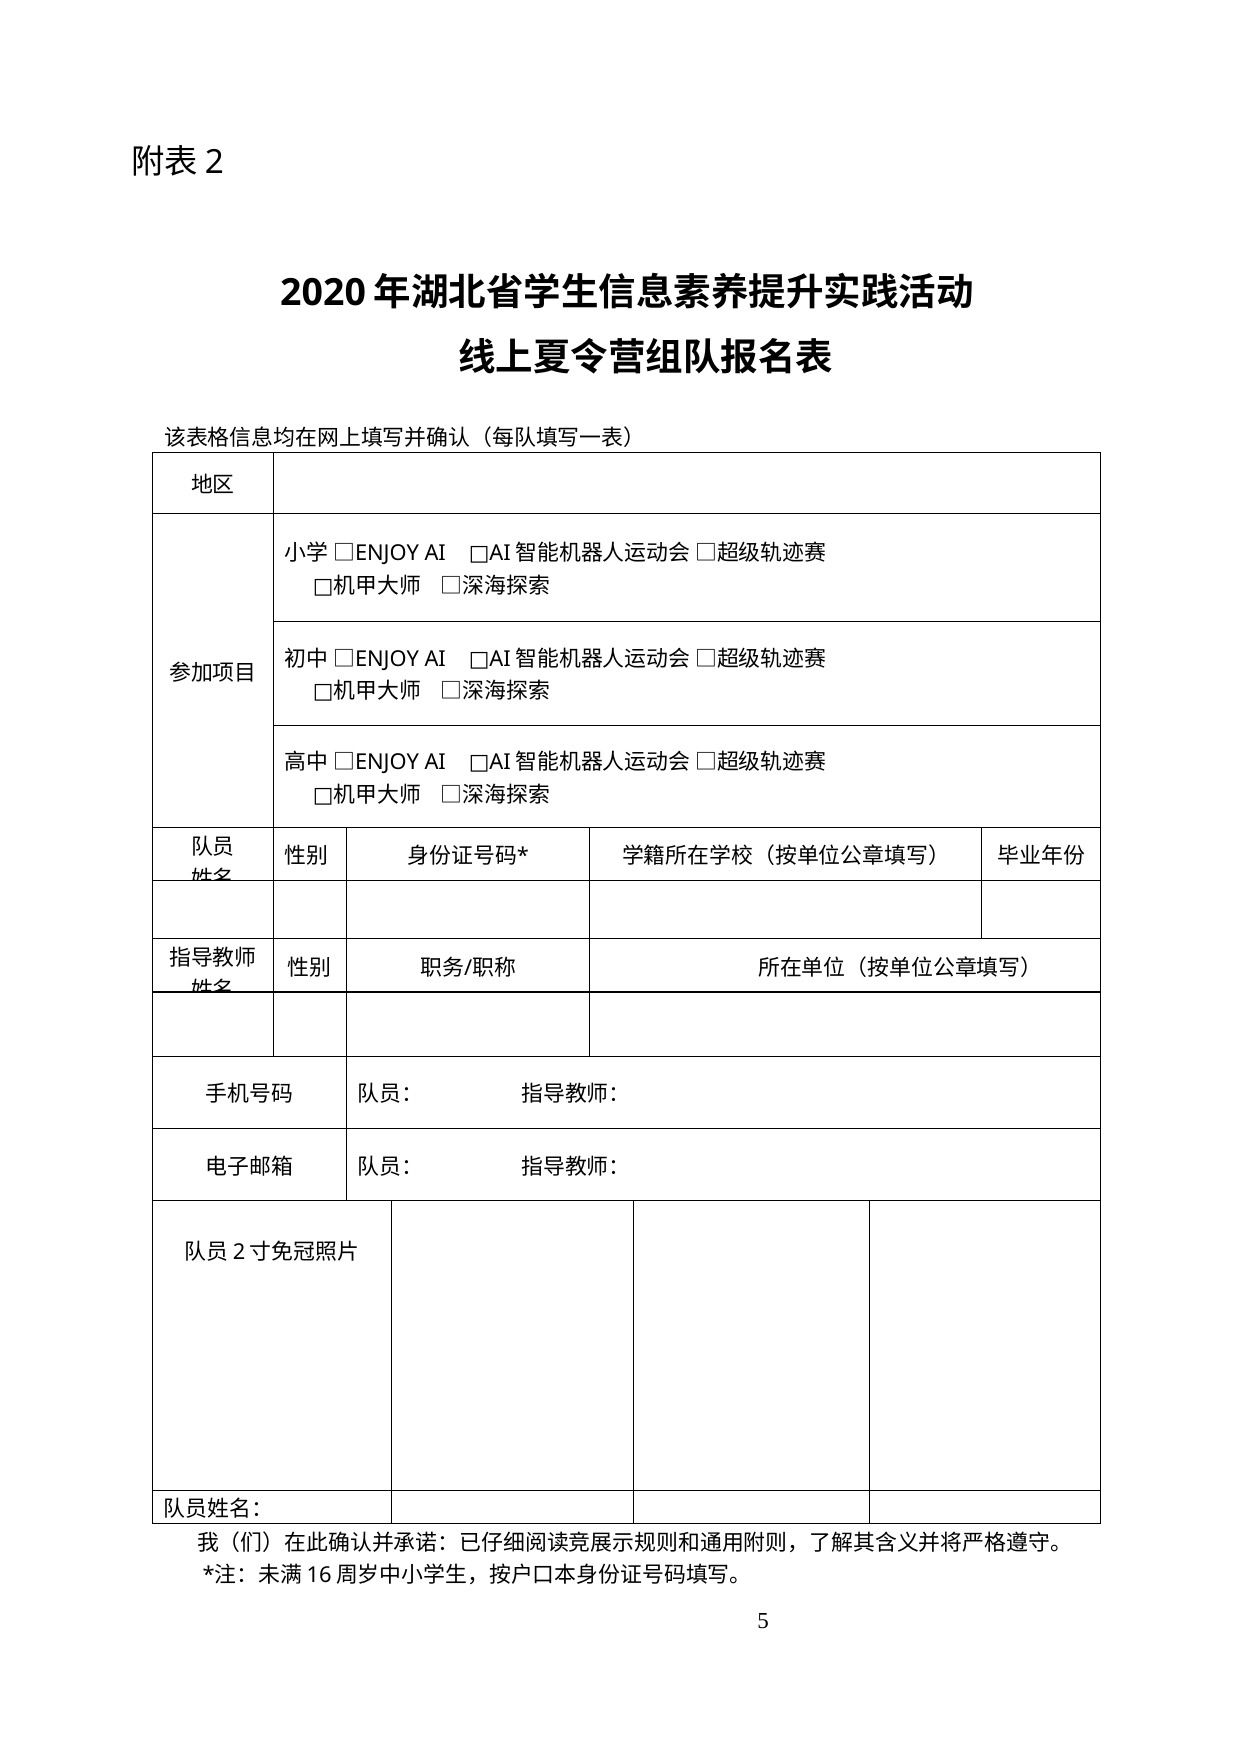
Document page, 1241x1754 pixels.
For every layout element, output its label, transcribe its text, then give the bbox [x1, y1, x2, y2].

table_cell [982, 881, 1100, 938]
table_cell [870, 1201, 1100, 1490]
table_cell 职务/职称 [347, 939, 589, 991]
table_cell [590, 881, 981, 938]
table_cell [392, 1201, 633, 1490]
table_header 地区 [153, 453, 273, 513]
table_cell 性别 [274, 939, 346, 991]
text 我（们）在此确认并承诺：已仔细阅读竞展示规则和通用附则，了解其含义并将严格遵守。 [131, 1524, 1122, 1557]
text 线上夏令营组队报名表 [131, 322, 1122, 387]
table_cell 初中 □ENJOY AI □AI智能机器人运动会 □超级轨迹赛 □机甲大师 □深海探索 [274, 622, 1100, 725]
table_cell [347, 993, 589, 1056]
text *注：未满16周岁中小学生，按户口本身份证号码填写。 [131, 1557, 1122, 1589]
table_cell [153, 881, 273, 938]
table_cell 毕业年份 [982, 828, 1100, 880]
table_cell 学籍所在学校（按单位公章填写） [590, 828, 981, 880]
table_cell 队员 姓名 [153, 828, 273, 880]
table_cell 所在单位（按单位公章填写） [590, 939, 1100, 991]
table_cell 身份证号码* [347, 828, 589, 880]
table_cell 手机号码 [153, 1057, 346, 1128]
table_cell [392, 1491, 633, 1523]
table_cell 队员： 指导教师： [347, 1129, 1100, 1200]
table_cell [634, 1491, 869, 1523]
table_cell 性别 [274, 828, 346, 880]
table_cell [153, 993, 273, 1056]
table_cell 指导教师姓名 [153, 939, 273, 991]
table_cell 小学 □ENJOY AI □AI智能机器人运动会 □超级轨迹赛 □机甲大师 □深海探索 [274, 514, 1100, 621]
table_cell [590, 993, 1100, 1056]
table_cell [870, 1491, 1100, 1523]
table_cell [274, 881, 346, 938]
table_cell 高中 □ENJOY AI □AI智能机器人运动会 □超级轨迹赛 □机甲大师 □深海探索 [274, 726, 1100, 827]
text 2020年湖北省学生信息素养提升实践活动 [131, 257, 1122, 322]
text 该表格信息均在网上填写并确认（每队填写一表） [131, 419, 1064, 452]
table_header [274, 453, 1100, 513]
table_cell 队员姓名： [153, 1491, 391, 1523]
text 附表2 [131, 127, 1122, 192]
table_cell [634, 1201, 869, 1490]
table_cell [274, 993, 346, 1056]
table_cell [347, 881, 589, 938]
table_cell 队员： 指导教师： [347, 1057, 1100, 1128]
table_cell 队员2寸免冠照片 [153, 1201, 391, 1490]
table_cell 参加项目 [153, 514, 273, 827]
table_cell 电子邮箱 [153, 1129, 346, 1200]
